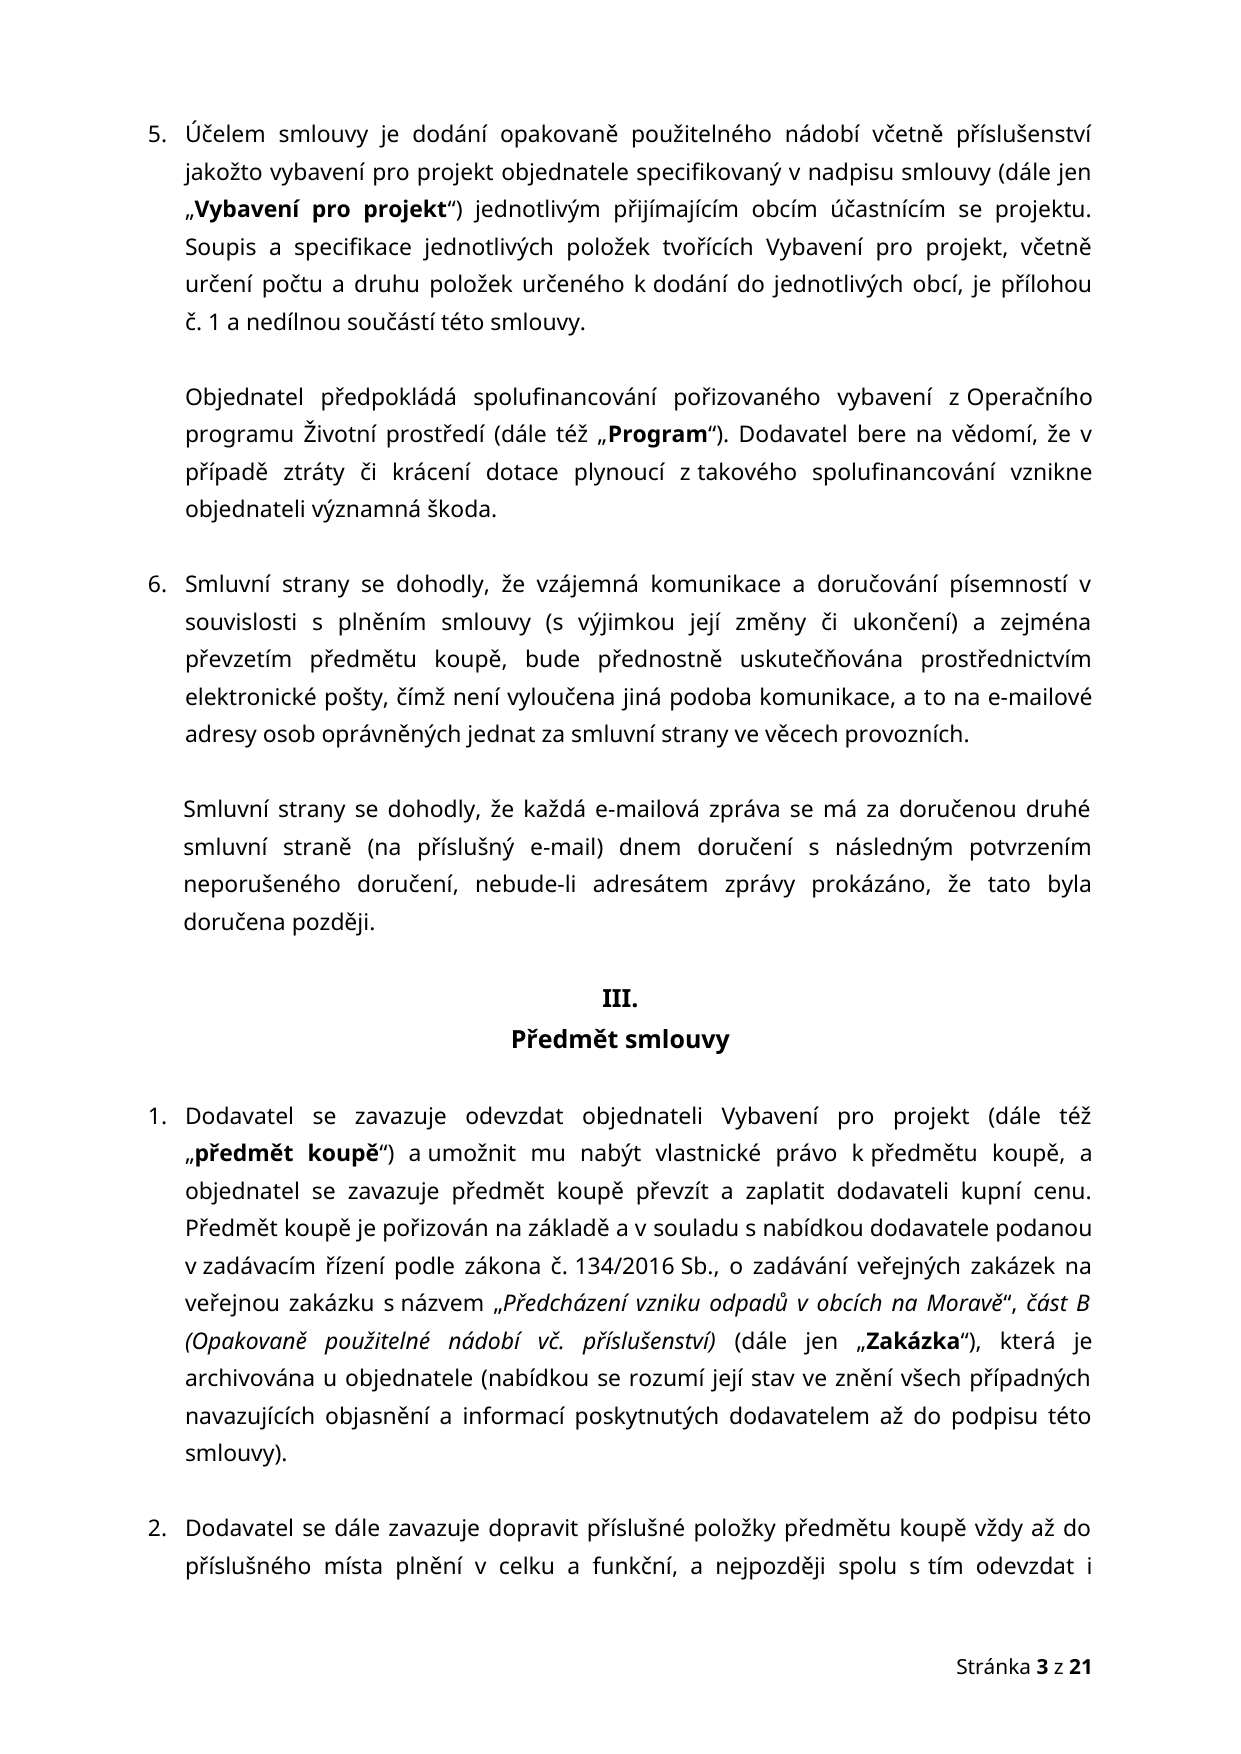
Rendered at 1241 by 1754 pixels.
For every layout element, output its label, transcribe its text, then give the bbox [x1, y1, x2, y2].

list Účelem smlouvy je dodání opakovaně použitelného nádobí včetně příslušenství jakožto vybavení pro projekt objednatele specifikovaný v nadpisu smlouvy (dále jen „Vybavení pro projekt“) jednotlivým přijímajícím obcím účastnícím se projektu. Soupis a specifikace jednotlivých položek tvořících Vybavení pro projekt, včetně určení počtu a druhu položek určeného k dodání do jednotlivých obcí, je přílohou č. 1 a nedílnou součástí této smlouvy. [148, 118, 1093, 337]
text Objednatel předpokládá spolufinancování pořizovaného vybavení z Operačního programu Životní prostředí (dále též „Program“). Dodavatel bere na vědomí, že v případě ztráty či krácení dotace plynoucí z takového spolufinancování vznikne objednateli významná škoda. [185, 381, 1093, 524]
text III. [148, 981, 1093, 1015]
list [148, 1512, 1093, 1581]
list Smluvní strany se dohodly, že vzájemná komunikace a doručování písemností v souvislosti s plněním smlouvy (s výjimkou její změny či ukončení) a zejména převzetím předmětu koupě, bude přednostně uskutečňována prostřednictvím elektronické pošty, čímž není vyloučena jiná podoba komunikace, a to na e-mailové adresy osob oprávněných jednat za smluvní strany ve věcech provozních. [148, 568, 1093, 749]
text Předmět smlouvy [148, 1022, 1093, 1056]
text Smluvní strany se dohodly, že každá e-mailová zpráva se má za doručenou druhé smluvní straně (na příslušný e-mail) dnem doručení s následným potvrzením neporušeného doručení, nebude-li adresátem zprávy prokázáno, že tato byla doručena později. [183, 793, 1093, 937]
list Dodavatel se zavazuje odevzdat objednateli Vybavení pro projekt (dále též „předmět koupě“) a umožnit mu nabýt vlastnické právo k předmětu koupě, a objednatel se zavazuje předmět koupě převzít a zaplatit dodavateli kupní cenu. Předmět koupě je pořizován na základě a v souladu s nabídkou dodavatele podanou v zadávacím řízení podle zákona č. 134/2016 Sb., o zadávání veřejných zakázek na veřejnou zakázku s názvem „Předcházení vzniku odpadů v obcích na Moravě“, část B (Opakovaně použitelné nádobí vč. příslušenství) (dále jen „Zakázka“), která je archivována u objednatele (nabídkou se rozumí její stav ve znění všech případných navazujících objasnění a informací poskytnutých dodavatelem až do podpisu této smlouvy). [148, 1100, 1093, 1469]
